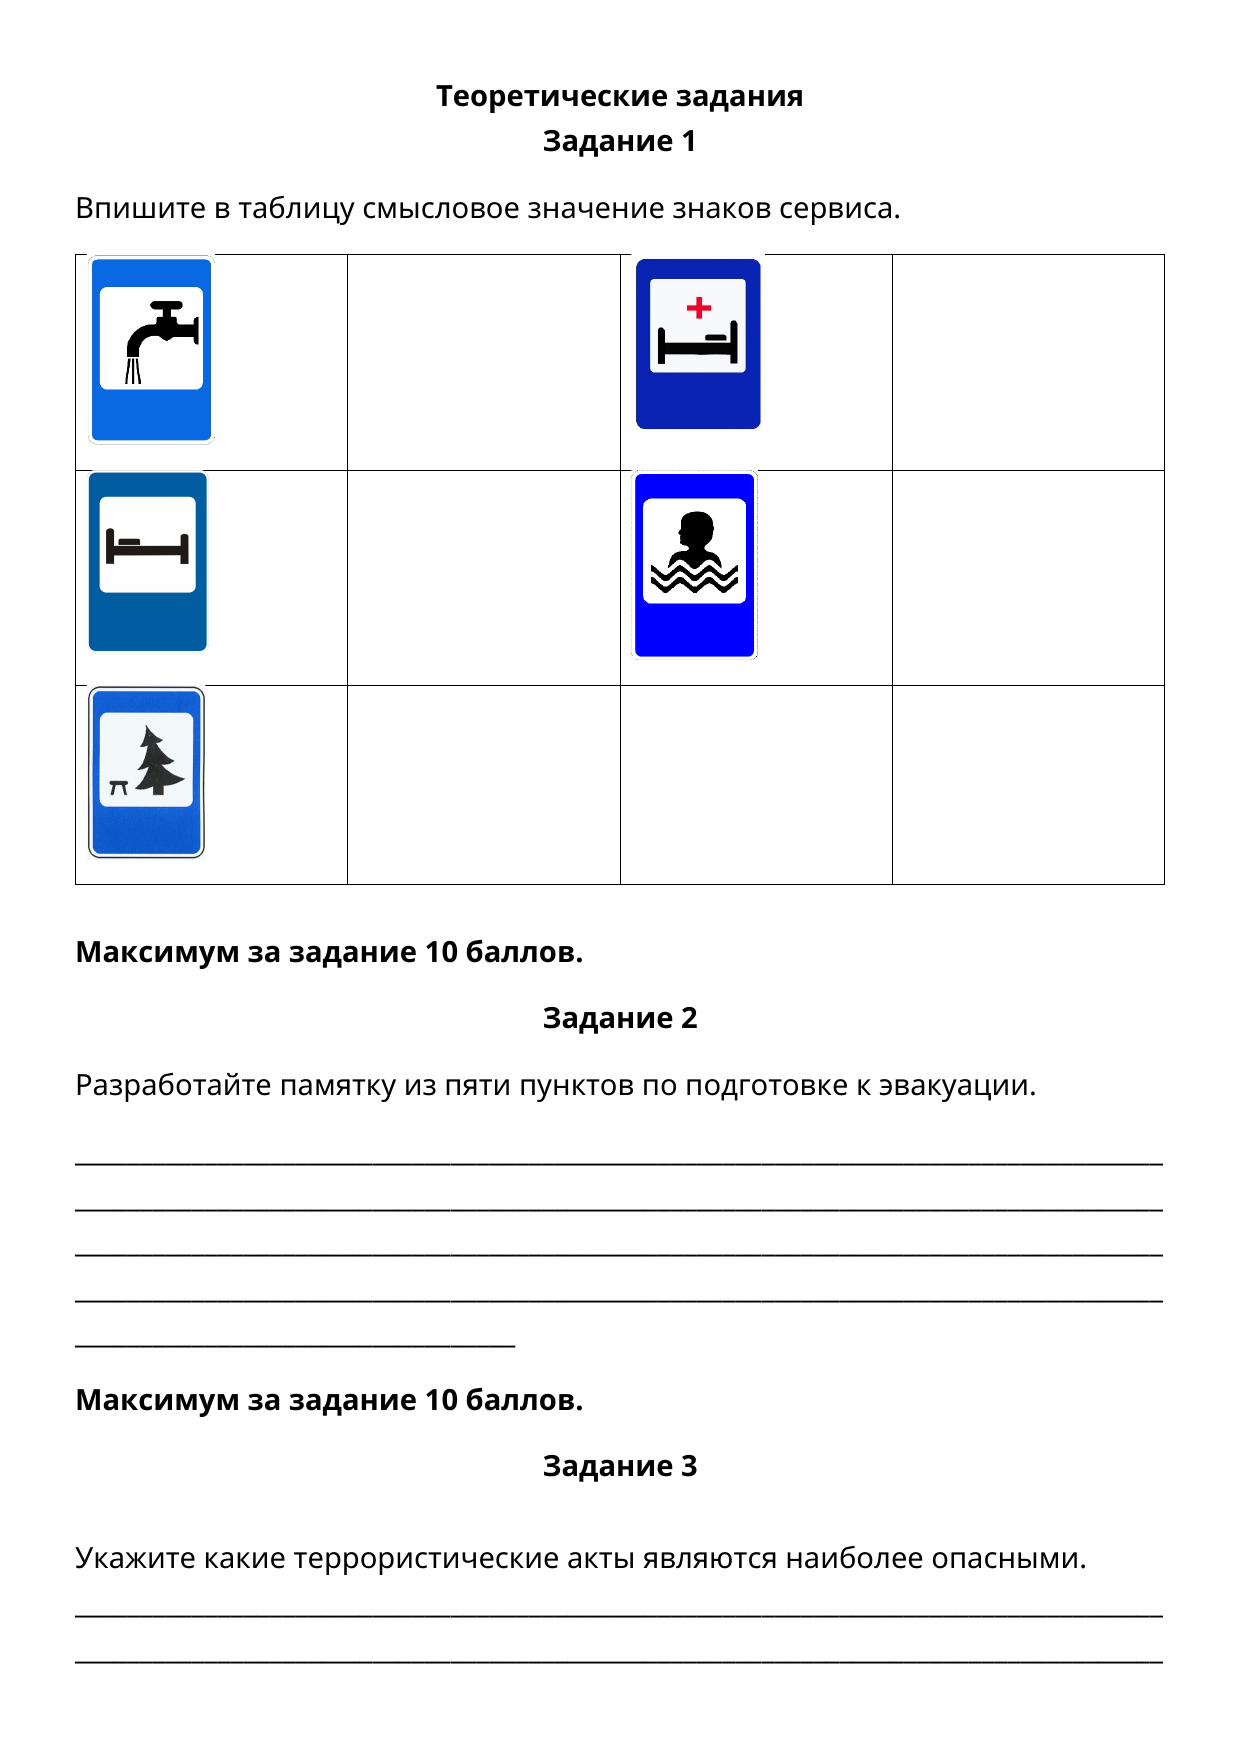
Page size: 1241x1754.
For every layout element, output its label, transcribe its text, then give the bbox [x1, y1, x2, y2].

text Теоретические задания Задание 1 [75, 75, 1165, 160]
table_cell [621, 686, 892, 884]
table_header [76, 255, 347, 470]
picture [86, 685, 206, 860]
table_cell [893, 686, 1164, 884]
text Максимум за задание 10 баллов. [75, 885, 1165, 971]
text Задание 3 [75, 1446, 1165, 1485]
table_header [893, 255, 1164, 470]
table_header [621, 255, 892, 470]
text Задание 2 [75, 997, 1165, 1037]
table_cell [348, 686, 620, 884]
table_cell [76, 471, 347, 684]
table_cell [893, 471, 1164, 684]
text Укажите какие террористические акты являются наиболее опасными. [75, 1491, 1165, 1577]
text Впишите в таблицу смысловое значение знаков сервиса. [75, 187, 1165, 227]
table_header [348, 255, 620, 470]
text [75, 1582, 1165, 1668]
picture [631, 470, 758, 660]
table_cell [76, 686, 347, 884]
text Разработайте памятку из пяти пунктов по подготовке к эвакуации. [75, 1064, 1165, 1103]
text Максимум за задание 10 баллов. [75, 1379, 1165, 1419]
picture [631, 254, 765, 433]
text __________________________________________________________________________________________________________________________________________________________________________________________________________________________________________________________________________________________________________________________________________________________________________________ [75, 1130, 1165, 1352]
picture [86, 254, 216, 445]
table_cell [348, 471, 620, 684]
picture [86, 470, 209, 654]
table_cell [621, 471, 892, 684]
